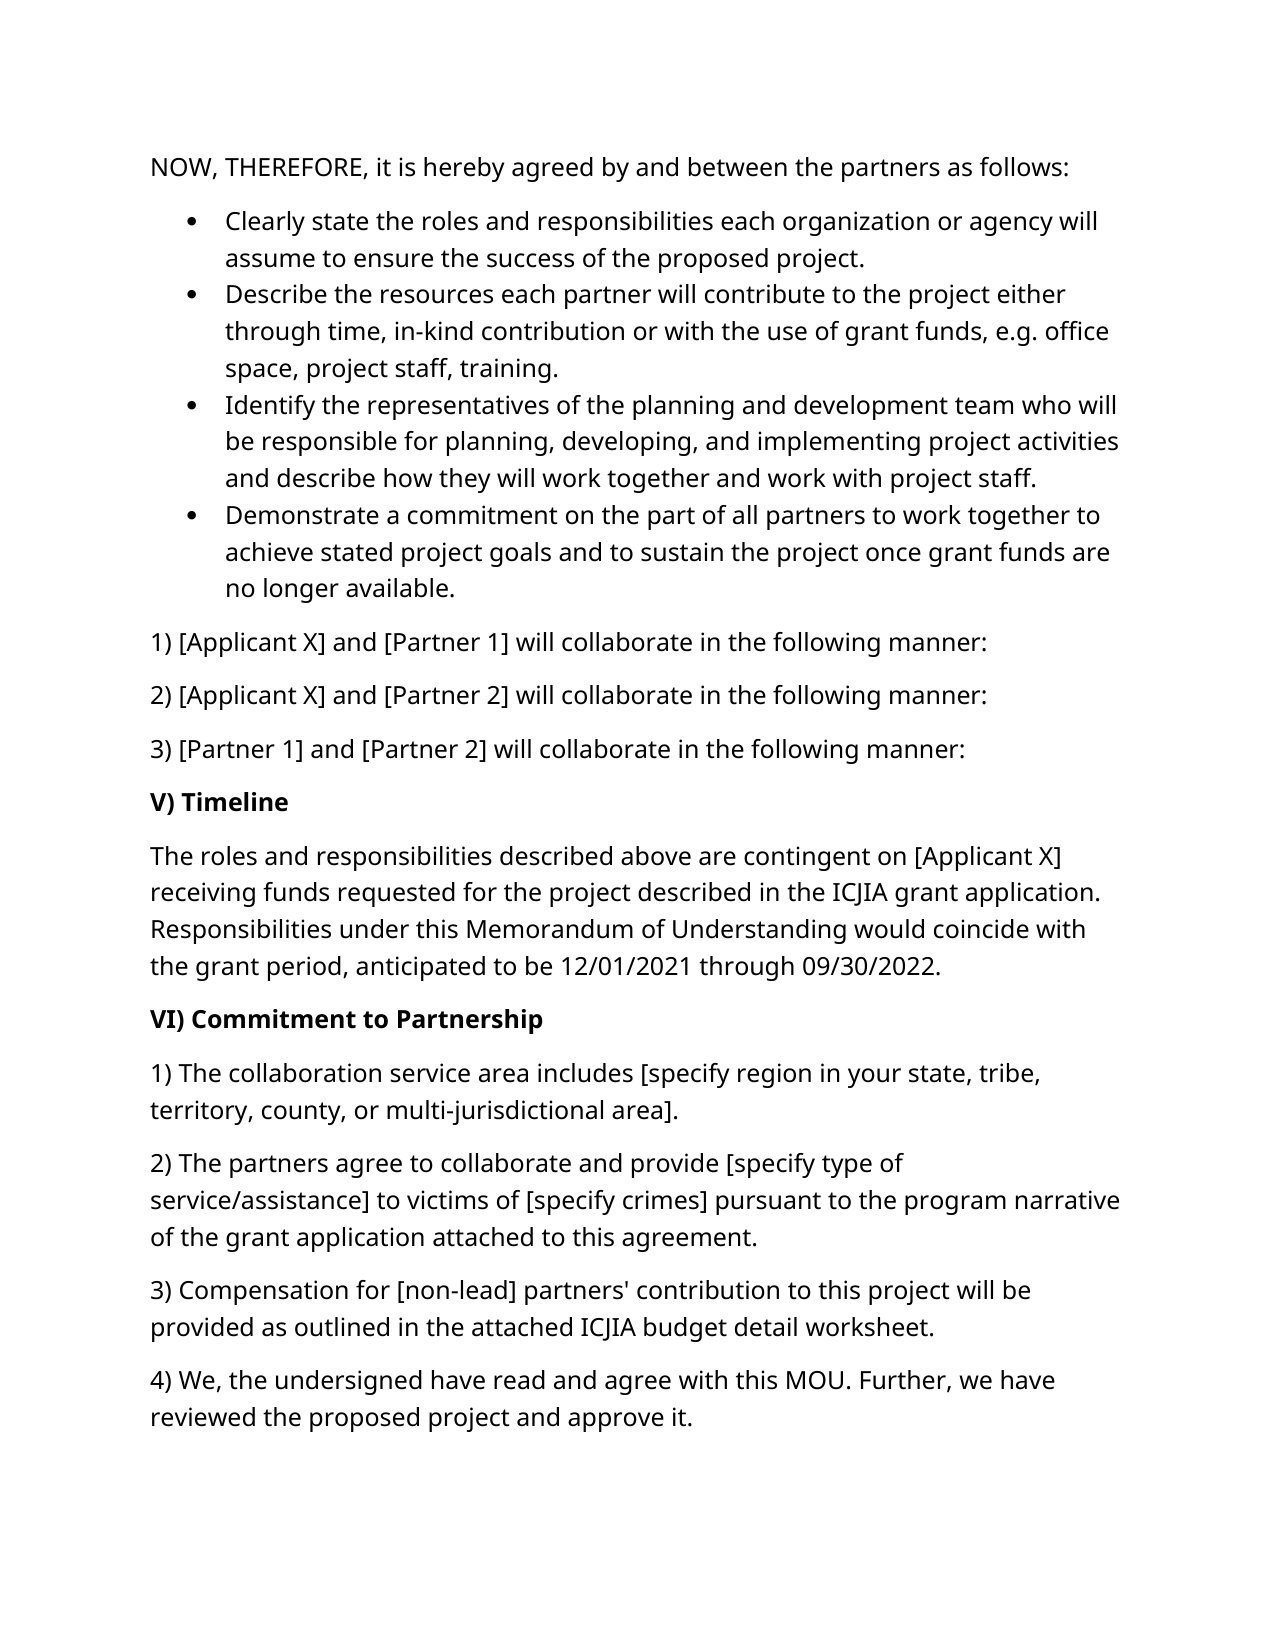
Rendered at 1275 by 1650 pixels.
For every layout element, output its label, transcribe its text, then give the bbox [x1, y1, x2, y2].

text VI) Commitment to Partnership [150, 1002, 1125, 1036]
text 1) [Applicant X] and [Partner 1] will collaborate in the following manner: [150, 624, 1125, 659]
text NOW, THEREFORE, it is hereby agreed by and between the partners as follows: [150, 150, 1125, 184]
text 2) [Applicant X] and [Partner 2] will collaborate in the following manner: [150, 678, 1125, 712]
text 2) The partners agree to collaborate and provide [specify type of service/assistance] to victims of [specify crimes] pursuant to the program narrative of the grant application attached to this agreement. [150, 1146, 1125, 1253]
text 4) We, the undersigned have read and agree with this MOU. Further, we have reviewed the proposed project and approve it. [150, 1363, 1125, 1434]
text 3) [Partner 1] and [Partner 2] will collaborate in the following manner: [150, 731, 1125, 766]
text V) Timeline [150, 785, 1125, 819]
list Identify the representatives of the planning and development team who will be responsible for planning, developing, and implementing project activities and describe how they will work together and work with project staff. [187, 387, 1125, 495]
list Describe the resources each partner will contribute to the project either through time, in-kind contribution or with the use of grant funds, e.g. office space, project staff, training. [187, 277, 1125, 384]
text 1) The collaboration service area includes [specify region in your state, tribe, territory, county, or multi-jurisdictional area]. [150, 1056, 1125, 1126]
list Clearly state the roles and responsibilities each organization or agency will assume to ensure the success of the proposed project. [187, 203, 1125, 274]
list Demonstrate a commitment on the part of all partners to work together to achieve stated project goals and to sustain the project once grant funds are no longer available. [187, 498, 1125, 605]
text The roles and responsibilities described above are contingent on [Applicant X] receiving funds requested for the project described in the ICJIA grant application. Responsibilities under this Memorandum of Understanding would coincide with the grant period, anticipated to be 12/01/2021 through 09/30/2022. [150, 838, 1125, 983]
text 3) Compensation for [non-lead] partners' contribution to this project will be provided as outlined in the attached ICJIA budget detail worksheet. [150, 1273, 1125, 1343]
